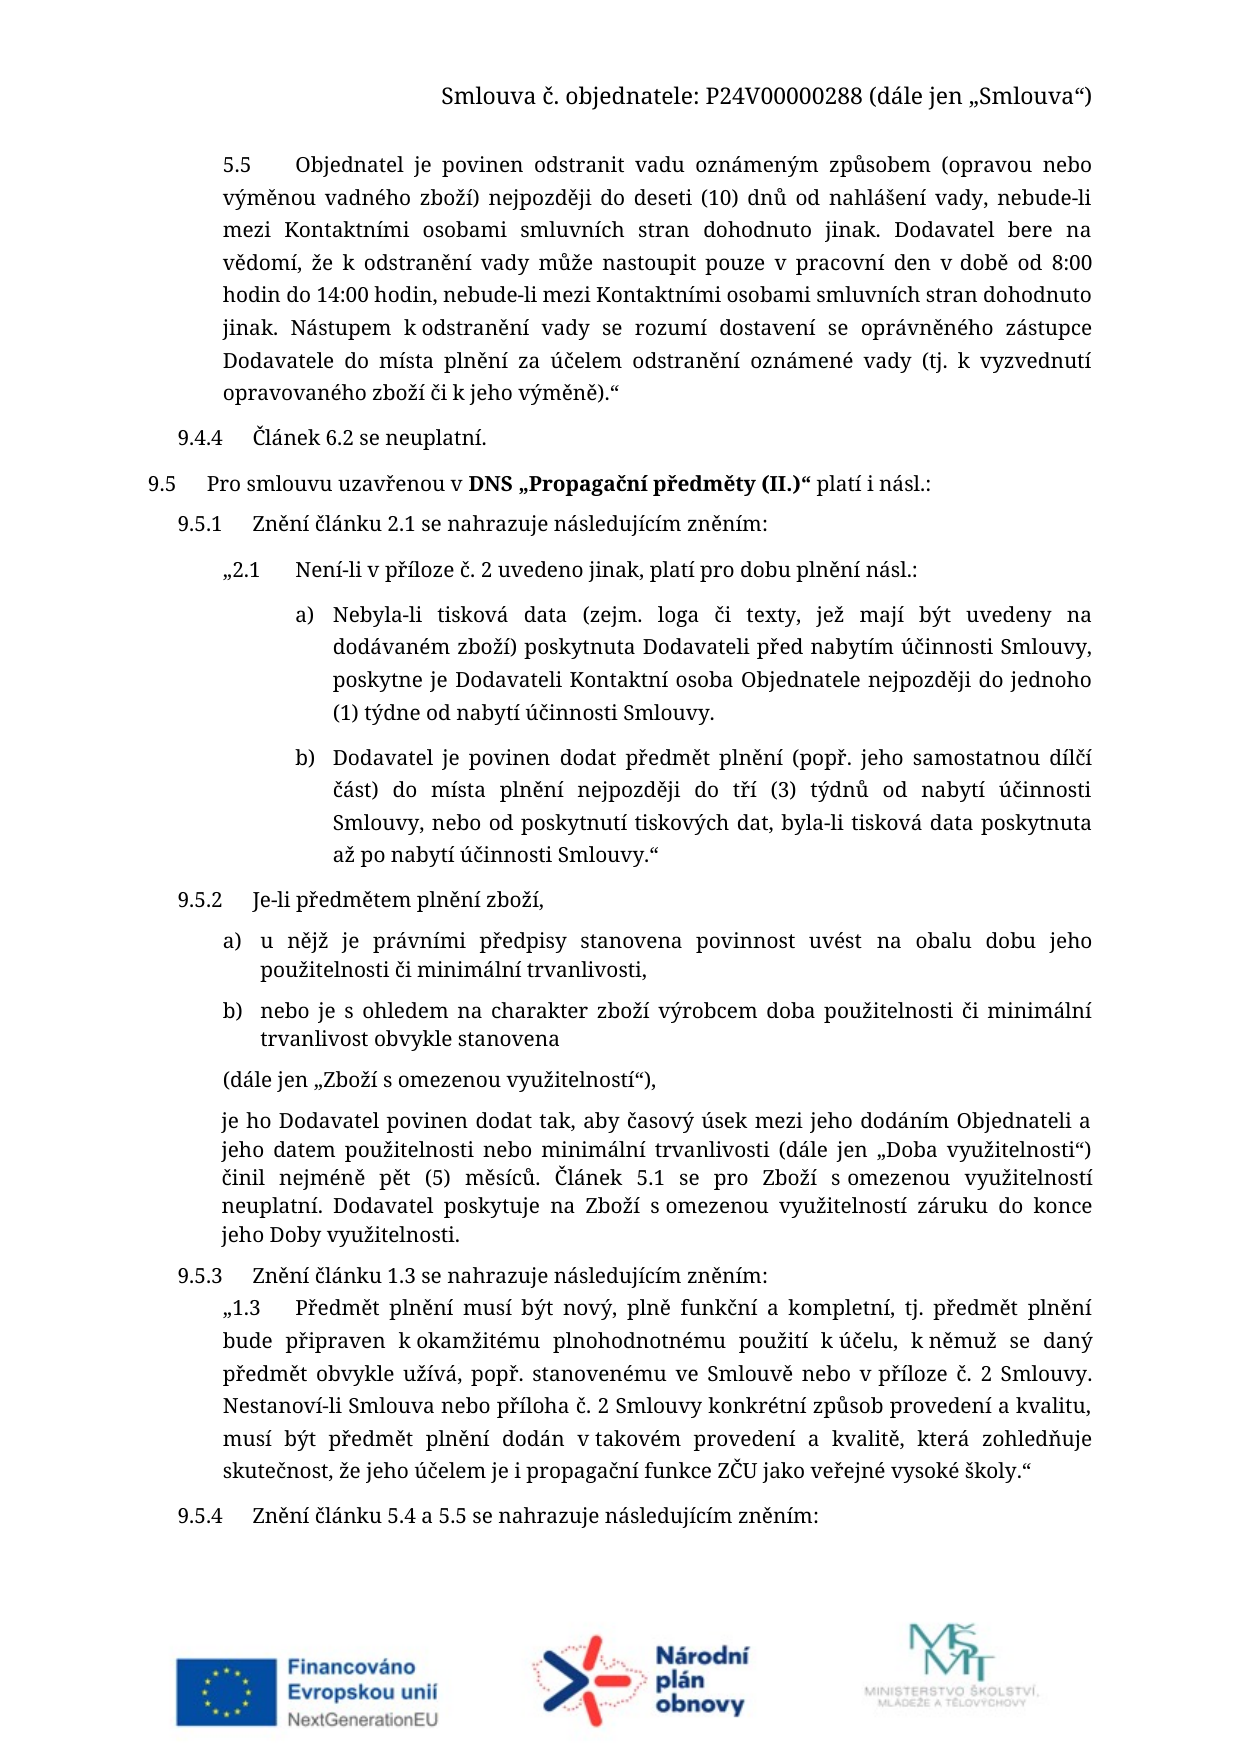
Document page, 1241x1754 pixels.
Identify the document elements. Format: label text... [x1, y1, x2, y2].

text je ho Dodavatel povinen dodat tak, aby časový úsek mezi jeho dodáním Objednateli a jeho datem použitelnosti nebo minimální trvanlivosti (dále jen „Doba využitelnosti“) činil nejméně pět (5) měsíců. Článek 5.1 se pro Zboží s omezenou využitelností neuplatní. Dodavatel poskytuje na Zboží s omezenou využitelností záruku do konce jeho Doby využitelnosti. [221, 1106, 1093, 1248]
list Je-li předmětem plnění zboží, [177, 886, 1093, 914]
list u nějž je právními předpisy stanovena povinnost uvést na obalu dobu jeho použitelnosti či minimální trvanlivosti, [223, 927, 1093, 983]
list Nebyla-li tisková data (zejm. loga či texty, jež mají být uvedeny na dodávaném zboží) poskytnuta Dodavateli před nabytím účinnosti Smlouvy, poskytne je Dodavateli Kontaktní osoba Objednatele nejpozději do jednoho (1) týdne od nabytí účinnosti Smlouvy. [295, 600, 1093, 726]
list Znění článku 2.1 se nahrazuje následujícím zněním: [177, 509, 1093, 538]
list 5.5 Objednatel je povinen odstranit vadu oznámeným způsobem (opravou nebo výměnou vadného zboží) nejpozději do deseti (10) dnů od nahlášení vady, nebude-li mezi Kontaktními osobami smluvních stran dohodnuto jinak. Dodavatel bere na vědomí, že k odstranění vady může nastoupit pouze v pracovní den v době od 8:00 hodin do 14:00 hodin, nebude-li mezi Kontaktními osobami smluvních stran dohodnuto jinak. Nástupem k odstranění vady se rozumí dostavení se oprávněného zástupce Dodavatele do místa plnění za účelem odstranění oznámené vady (tj. k vyzvednutí opravovaného zboží či k jeho výměně).“ [223, 150, 1093, 407]
list Znění článku 5.4 a 5.5 se nahrazuje následujícím zněním: [177, 1502, 1093, 1530]
list nebo je s ohledem na charakter zboží výrobcem doba použitelnosti či minimální trvanlivost obvykle stanovena [223, 996, 1093, 1053]
list Dodavatel je povinen dodat předmět plnění (popř. jeho samostatnou dílčí část) do místa plnění nejpozději do tří (3) týdnů od nabytí účinnosti Smlouvy, nebo od poskytnutí tiskových dat, byla-li tisková data poskytnuta až po nabytí účinnosti Smlouvy.“ [295, 743, 1093, 869]
list „1.3 Předmět plnění musí být nový, plně funkční a kompletní, tj. předmět plnění bude připraven k okamžitému plnohodnotnému použití k účelu, k němuž se daný předmět obvykle užívá, popř. stanovenému ve Smlouvě nebo v příloze č. 2 Smlouvy. Nestanoví-li Smlouva nebo příloha č. 2 Smlouvy konkrétní způsob provedení a kvalitu, musí být předmět plnění dodán v takovém provedení a kvalitě, která zohledňuje skutečnost, že jeho účelem je i propagační funkce ZČU jako veřejné vysoké školy.“ [223, 1293, 1093, 1485]
list „2.1 Není-li v příloze č. 2 uvedeno jinak, platí pro dobu plnění násl.: [223, 555, 1093, 583]
picture [147, 1577, 1093, 1754]
list Článek 6.2 se neuplatní. [177, 423, 1093, 452]
list Znění článku 1.3 se nahrazuje následujícím zněním: [177, 1261, 1093, 1289]
text (dále jen „Zboží s omezenou využitelností“), [223, 1065, 1093, 1094]
list Pro smlouvu uzavřenou v DNS „Propagační předměty (II.)“ platí i násl.: [148, 469, 1093, 497]
